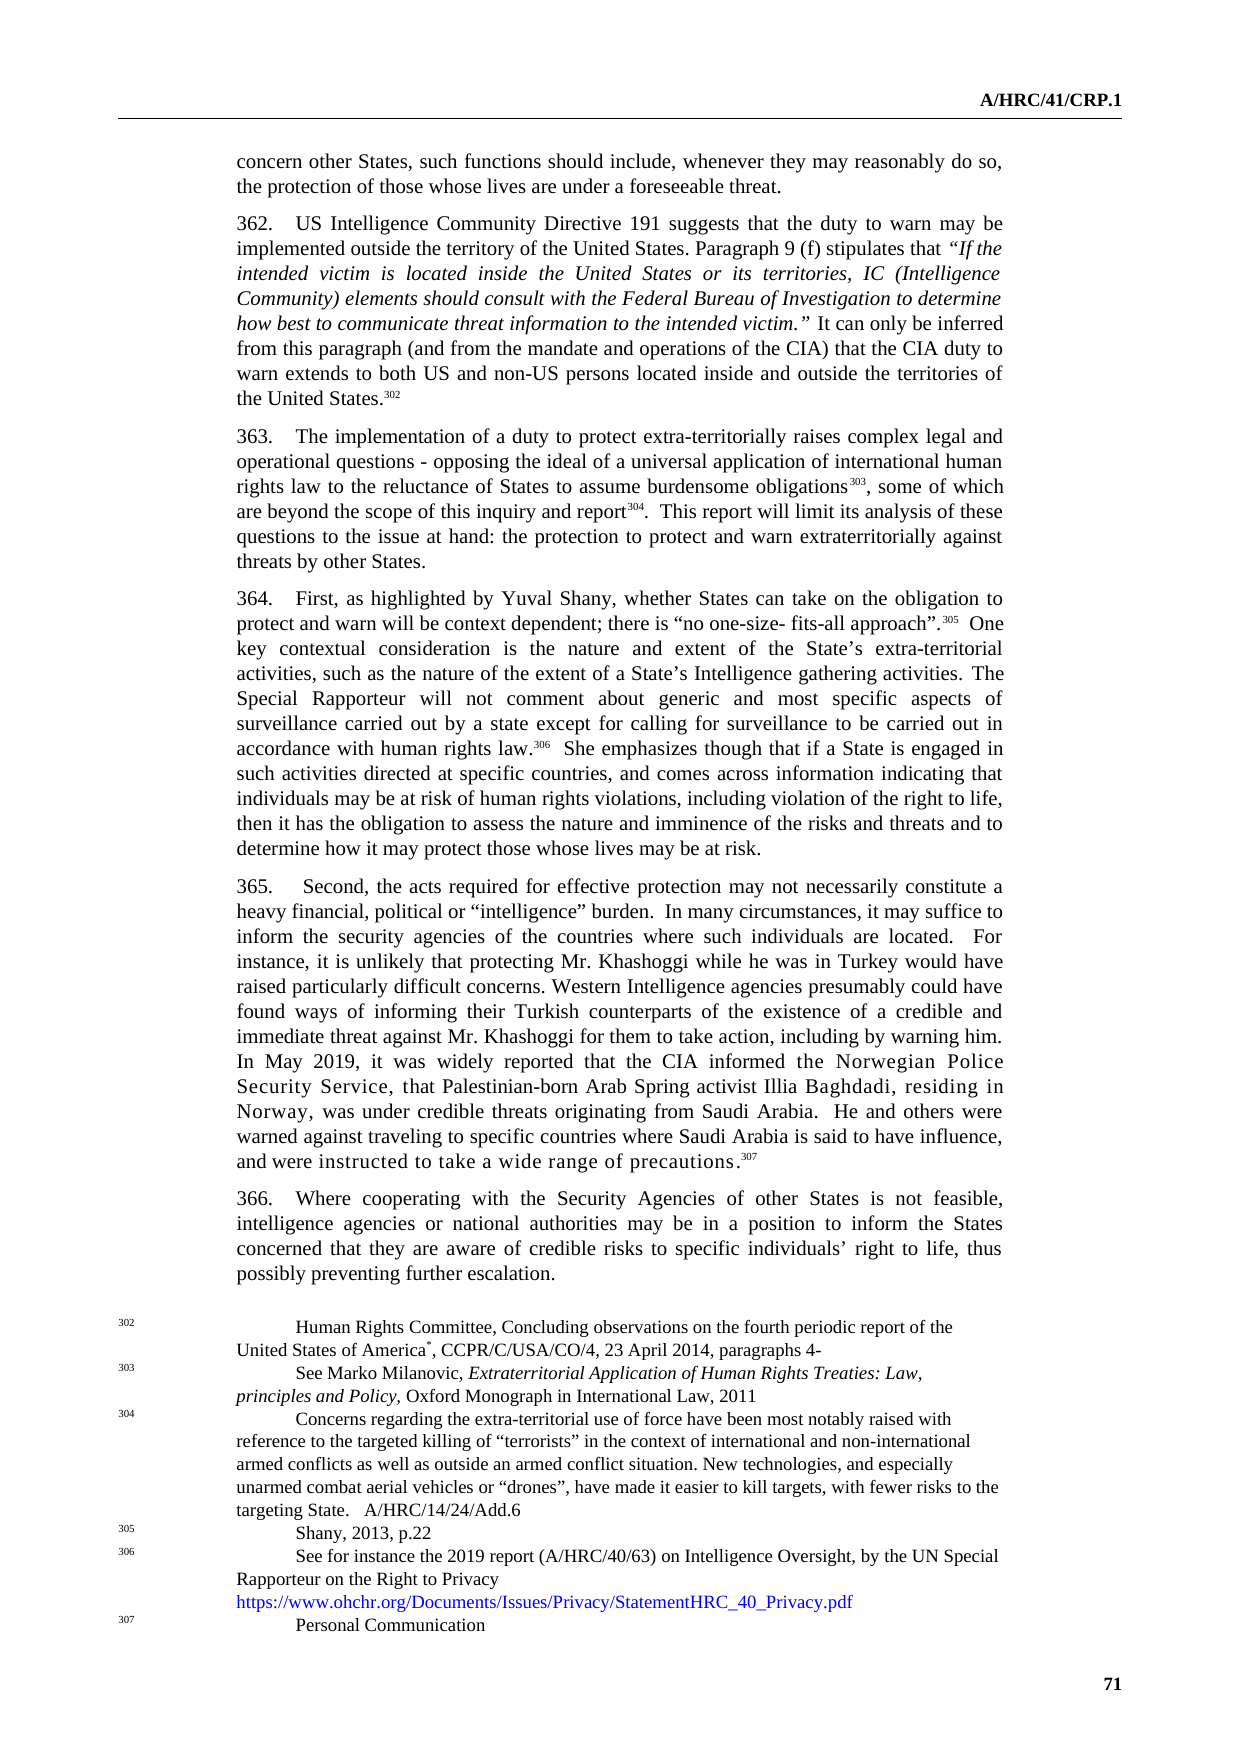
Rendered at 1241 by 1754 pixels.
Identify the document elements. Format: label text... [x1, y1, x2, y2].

text Second, the acts required for effective protection may not necessarily constitute a heavy financial, political or “intelligence” burden. In many circumstances, it may suffice to inform the security agencies of the countries where such individuals are located. For instance, it is unlikely that protecting Mr. Khashoggi while he was in Turkey would have raised particularly difficult concerns. Western Intelligence agencies presumably could have found ways of informing their Turkish counterparts of the existence of a credible and immediate threat against Mr. Khashoggi for them to take action, including by warning him. In May 2019, it was widely reported that the CIA informed the Norwegian Police Security Service, that Palestinian-born Arab Spring activist Illia Baghdadi, residing in Norway, was under credible threats originating from Saudi Arabia. He and others were warned against traveling to specific countries where Saudi Arabia is said to have influence, and were instructed to take a wide range of precautions. [236, 873, 1004, 1173]
text Such understanding of the scope of the responsibility to protect is particularly relevant when applied to agencies whose mandate may have an extra-territorial scope. To the extent that they perform their functions outside national borders, or that their functions concern other States, such functions should include, whenever they may reasonably do so, the protection of those whose lives are under a foreseeable threat. [236, 148, 1004, 198]
text The implementation of a duty to protect extra-territorially raises complex legal and operational questions - opposing the ideal of a universal application of international human rights law to the reluctance of States to assume burdensome obligations, some of which are beyond the scope of this inquiry and report. This report will limit its analysis of these questions to the issue at hand: the protection to protect and warn extraterritorially against threats by other States. [236, 423, 1004, 573]
text Where cooperating with the Security Agencies of other States is not feasible, intelligence agencies or national authorities may be in a position to inform the States concerned that they are aware of credible risks to specific individuals’ right to life, thus possibly preventing further escalation. [236, 1185, 1004, 1285]
text US Intelligence Community Directive 191 suggests that the duty to warn may be implemented outside the territory of the United States. Paragraph 9 (f) stipulates that “If the intended victim is located inside the United States or its territories, IC (Intelligence Community) elements should consult with the Federal Bureau of Investigation to determine how best to communicate threat information to the intended victim.” It can only be inferred from this paragraph (and from the mandate and operations of the CIA) that the CIA duty to warn extends to both US and non-US persons located inside and outside the territories of the United States. [236, 210, 1004, 410]
text First, as highlighted by Yuval Shany, whether States can take on the obligation to protect and warn will be context dependent; there is “no one-size- fits-all approach”. One key contextual consideration is the nature and extent of the State’s extra-territorial activities, such as the nature of the extent of a State’s Intelligence gathering activities. The Special Rapporteur will not comment about generic and most specific aspects of surveillance carried out by a state except for calling for surveillance to be carried out in accordance with human rights law. She emphasizes though that if a State is engaged in such activities directed at specific countries, and comes across information indicating that individuals may be at risk of human rights violations, including violation of the right to life, then it has the obligation to assess the nature and imminence of the risks and threats and to determine how it may protect those whose lives may be at risk. [236, 585, 1004, 860]
